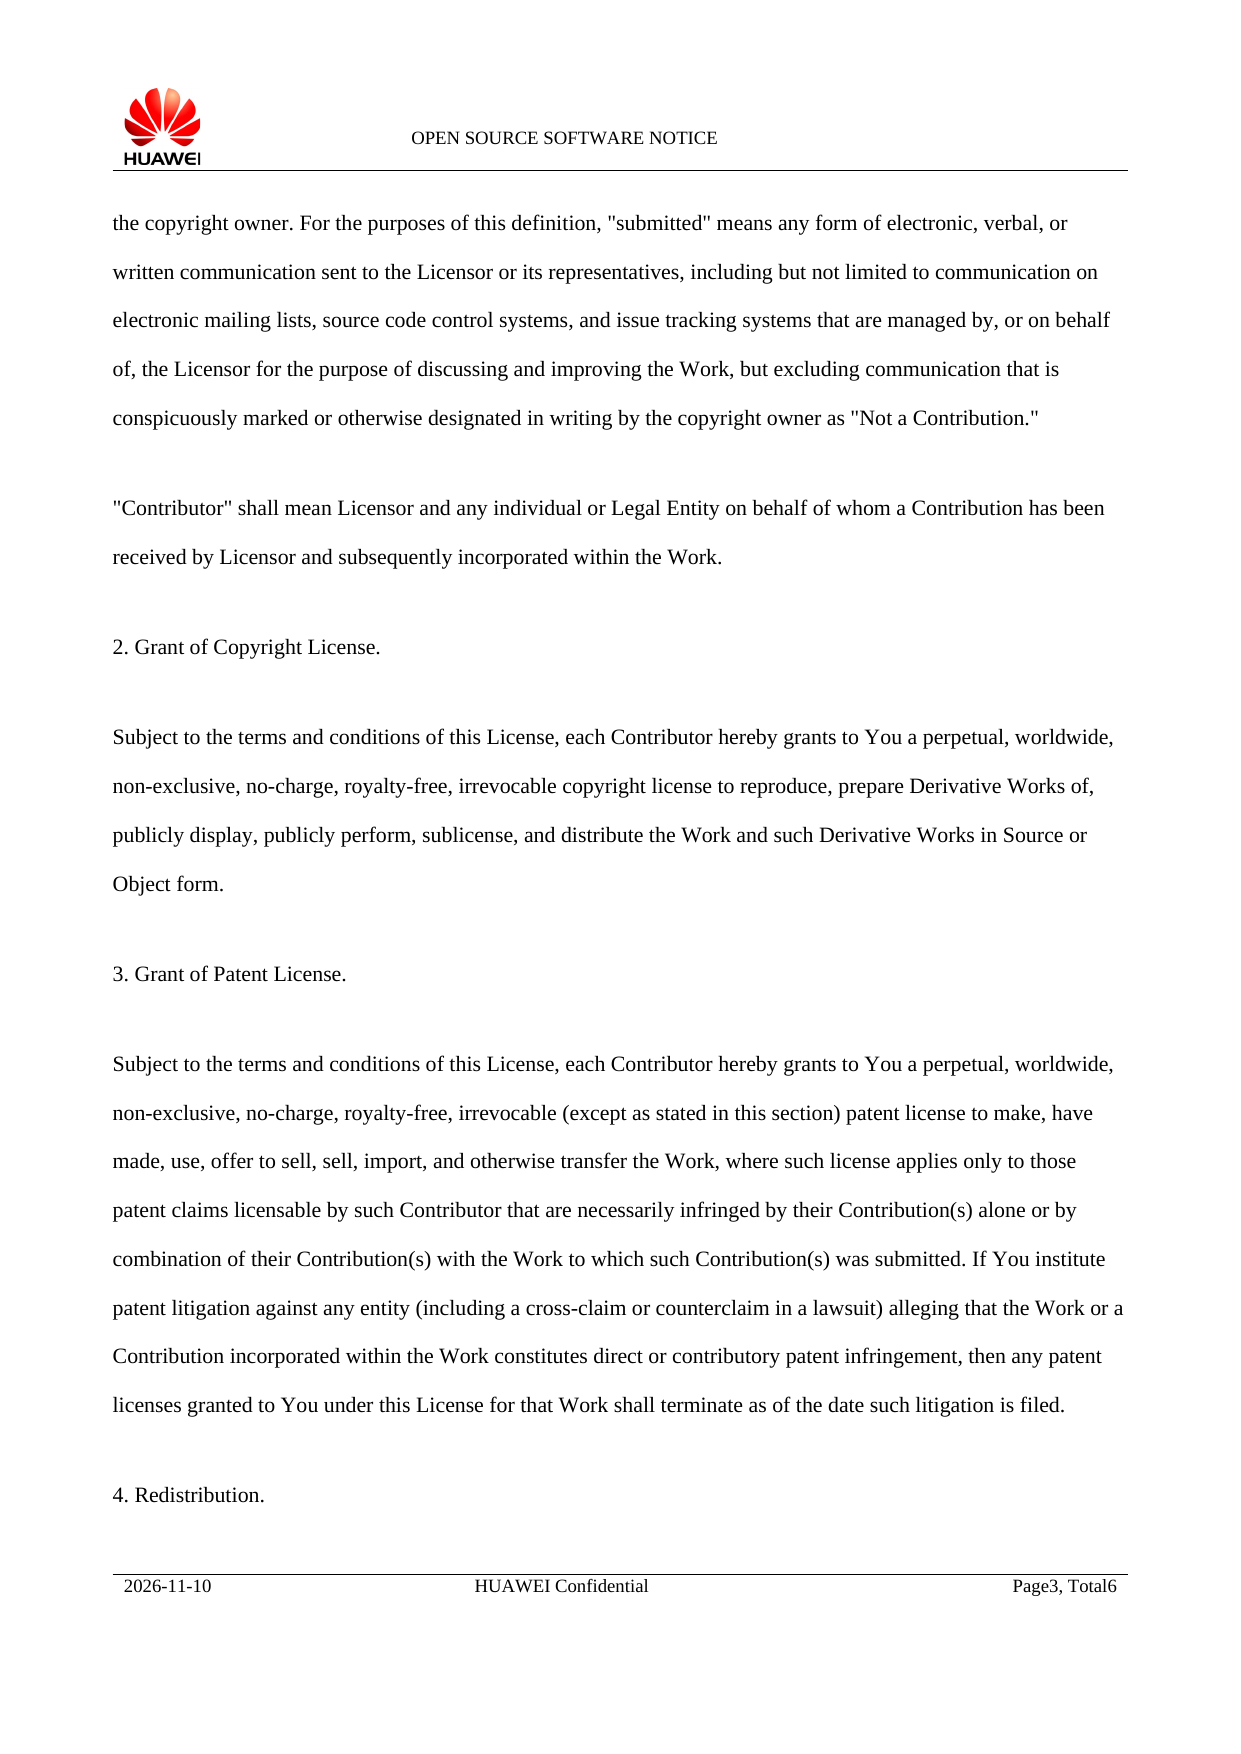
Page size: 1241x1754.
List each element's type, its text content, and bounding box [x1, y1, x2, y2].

text "Contributor" shall mean Licensor and any individual or Legal Entity on behalf of whom a Contribution has been received by Licensor and subsequently incorporated within the Work. [112, 492, 1128, 573]
text 2. Grant of Copyright License. [112, 631, 1128, 663]
text Subject to the terms and conditions of this License, each Contributor hereby grants to You a perpetual, worldwide, non-exclusive, no-charge, royalty-free, irrevocable (except as stated in this section) patent license to make, have made, use, offer to sell, sell, import, and otherwise transfer the Work, where such license applies only to those patent claims licensable by such Contributor that are necessarily infringed by their Contribution(s) alone or by combination of their Contribution(s) with the Work to which such Contribution(s) was submitted. If You institute patent litigation against any entity (including a cross-claim or counterclaim in a lawsuit) alleging that the Work or a Contribution incorporated within the Work constitutes direct or contributory patent infringement, then any patent licenses granted to You under this License for that Work shall terminate as of the date such litigation is filed. [112, 1047, 1128, 1421]
picture [124, 88, 201, 165]
text 4. Redistribution. [112, 1479, 1128, 1511]
text Subject to the terms and conditions of this License, each Contributor hereby grants to You a perpetual, worldwide, non-exclusive, no-charge, royalty-free, irrevocable copyright license to reproduce, prepare Derivative Works of, publicly display, publicly perform, sublicense, and distribute the Work and such Derivative Works in Source or Object form. [112, 721, 1128, 899]
text 3. Grant of Patent License. [112, 957, 1128, 990]
